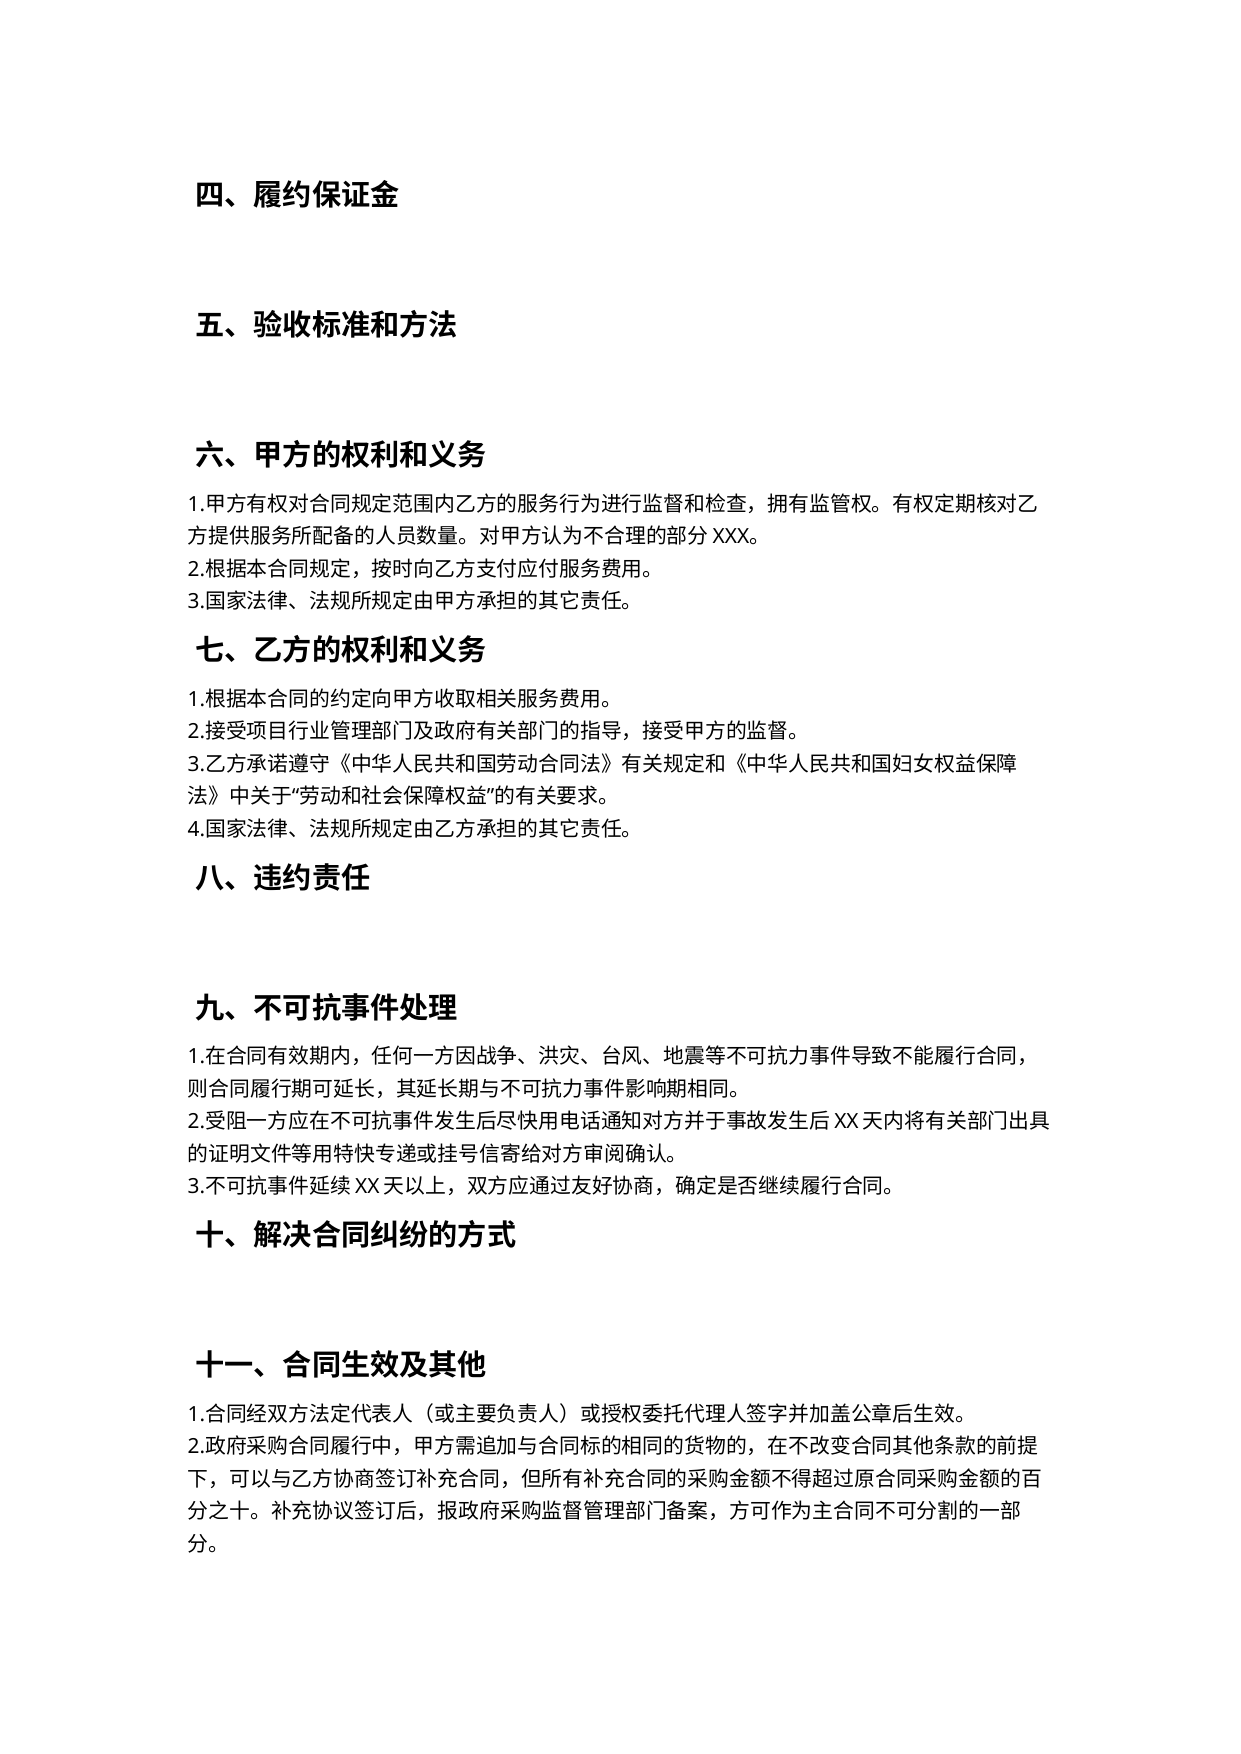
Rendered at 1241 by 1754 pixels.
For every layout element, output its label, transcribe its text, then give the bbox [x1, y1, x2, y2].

text 1.甲方有权对合同规定范围内乙方的服务行为进行监督和检查，拥有监管权。有权定期核对乙方提供服务所配备的人员数量。对甲方认为不合理的部分XXX。 [187, 487, 1053, 552]
text 十一、合同生效及其他 [187, 1332, 1053, 1397]
text 十、解决合同纠纷的方式 [187, 1202, 1053, 1267]
text 4.国家法律、法规所规定由乙方承担的其它责任。 [187, 812, 1053, 844]
text 六、甲方的权利和义务 [187, 422, 1053, 487]
text 3.不可抗事件延续XX天以上，双方应通过友好协商，确定是否继续履行合同。 [187, 1169, 1053, 1202]
text 2.根据本合同规定，按时向乙方支付应付服务费用。 [187, 552, 1053, 584]
text 九、不可抗事件处理 [187, 974, 1053, 1039]
text 1.在合同有效期内，任何一方因战争、洪灾、台风、地震等不可抗力事件导致不能履行合同，则合同履行期可延长，其延长期与不可抗力事件影响期相同。 [187, 1039, 1053, 1104]
text 七、乙方的权利和义务 [187, 617, 1053, 682]
text 3.国家法律、法规所规定由甲方承担的其它责任。 [187, 584, 1053, 617]
text 3.乙方承诺遵守《中华人民共和国劳动合同法》有关规定和《中华人民共和国妇女权益保障法》中关于“劳动和社会保障权益”的有关要求。 [187, 747, 1053, 812]
text 五、验收标准和方法 [187, 292, 1053, 357]
text 四、履约保证金 [187, 162, 1053, 227]
text 2.接受项目行业管理部门及政府有关部门的指导，接受甲方的监督。 [187, 714, 1053, 747]
text 1.根据本合同的约定向甲方收取相关服务费用。 [187, 682, 1053, 714]
text 1.合同经双方法定代表人（或主要负责人）或授权委托代理人签字并加盖公章后生效。 [187, 1397, 1053, 1429]
text 八、违约责任 [187, 844, 1053, 909]
text 2.受阻一方应在不可抗事件发生后尽快用电话通知对方并于事故发生后XX天内将有关部门出具的证明文件等用特快专递或挂号信寄给对方审阅确认。 [187, 1104, 1053, 1169]
text 2.政府采购合同履行中，甲方需追加与合同标的相同的货物的，在不改变合同其他条款的前提下，可以与乙方协商签订补充合同，但所有补充合同的采购金额不得超过原合同采购金额的百分之十。补充协议签订后，报政府采购监督管理部门备案，方可作为主合同不可分割的一部分。 [187, 1429, 1053, 1559]
